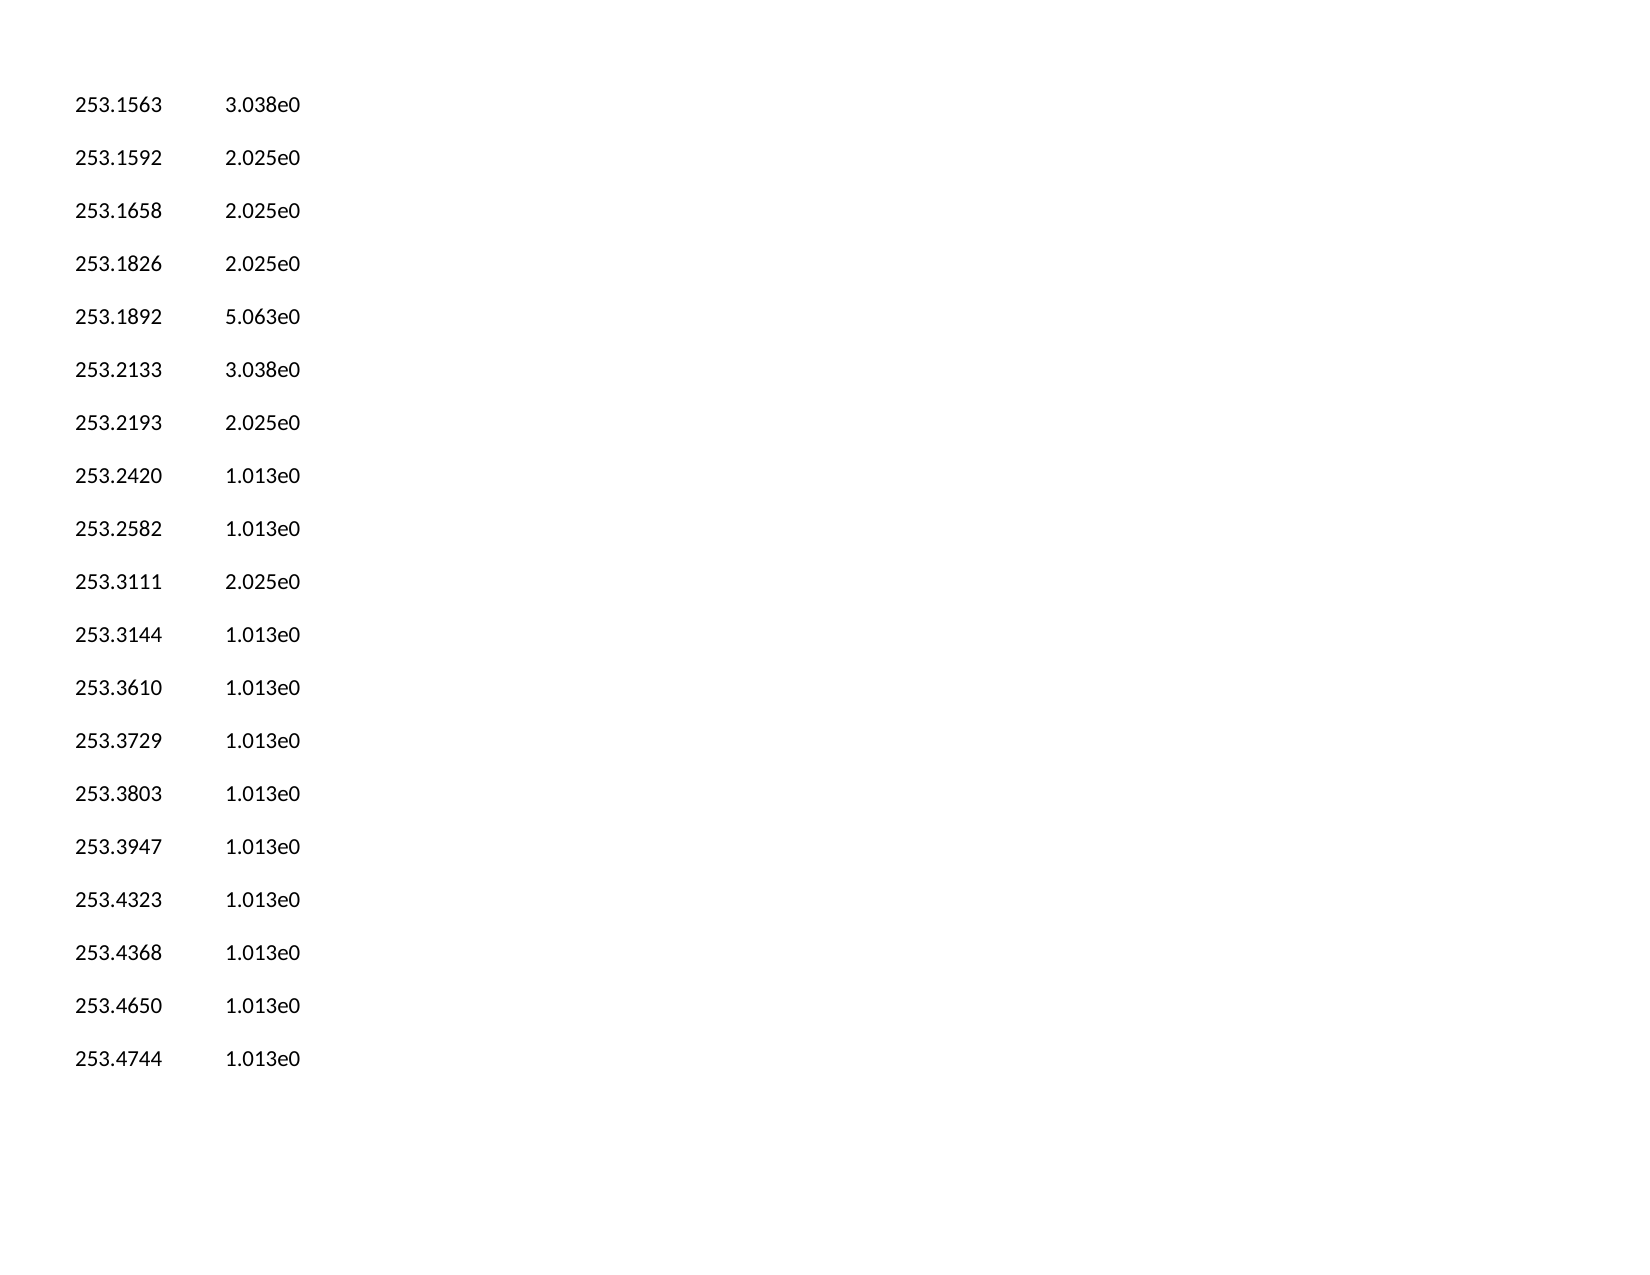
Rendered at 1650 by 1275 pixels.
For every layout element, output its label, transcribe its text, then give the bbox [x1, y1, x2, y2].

text 253.3947 1.013e0 [75, 832, 1563, 860]
text 253.1658 2.025e0 [75, 196, 1563, 224]
text 253.3144 1.013e0 [75, 620, 1563, 648]
text 253.1826 2.025e0 [75, 249, 1563, 277]
text 253.4368 1.013e0 [75, 938, 1563, 966]
text 253.4744 1.013e0 [75, 1044, 1563, 1072]
text 253.3803 1.013e0 [75, 779, 1563, 807]
text 253.3610 1.013e0 [75, 673, 1563, 701]
text 253.1892 5.063e0 [75, 302, 1563, 330]
text 253.4323 1.013e0 [75, 885, 1563, 913]
text 253.4650 1.013e0 [75, 991, 1563, 1019]
text 253.1592 2.025e0 [75, 143, 1563, 171]
text 253.2582 1.013e0 [75, 514, 1563, 542]
text 253.3111 2.025e0 [75, 567, 1563, 595]
text 253.2133 3.038e0 [75, 355, 1563, 383]
text 253.2193 2.025e0 [75, 408, 1563, 436]
text 253.2420 1.013e0 [75, 461, 1563, 489]
text 253.1563 3.038e0 [75, 90, 1563, 118]
text 253.3729 1.013e0 [75, 726, 1563, 754]
